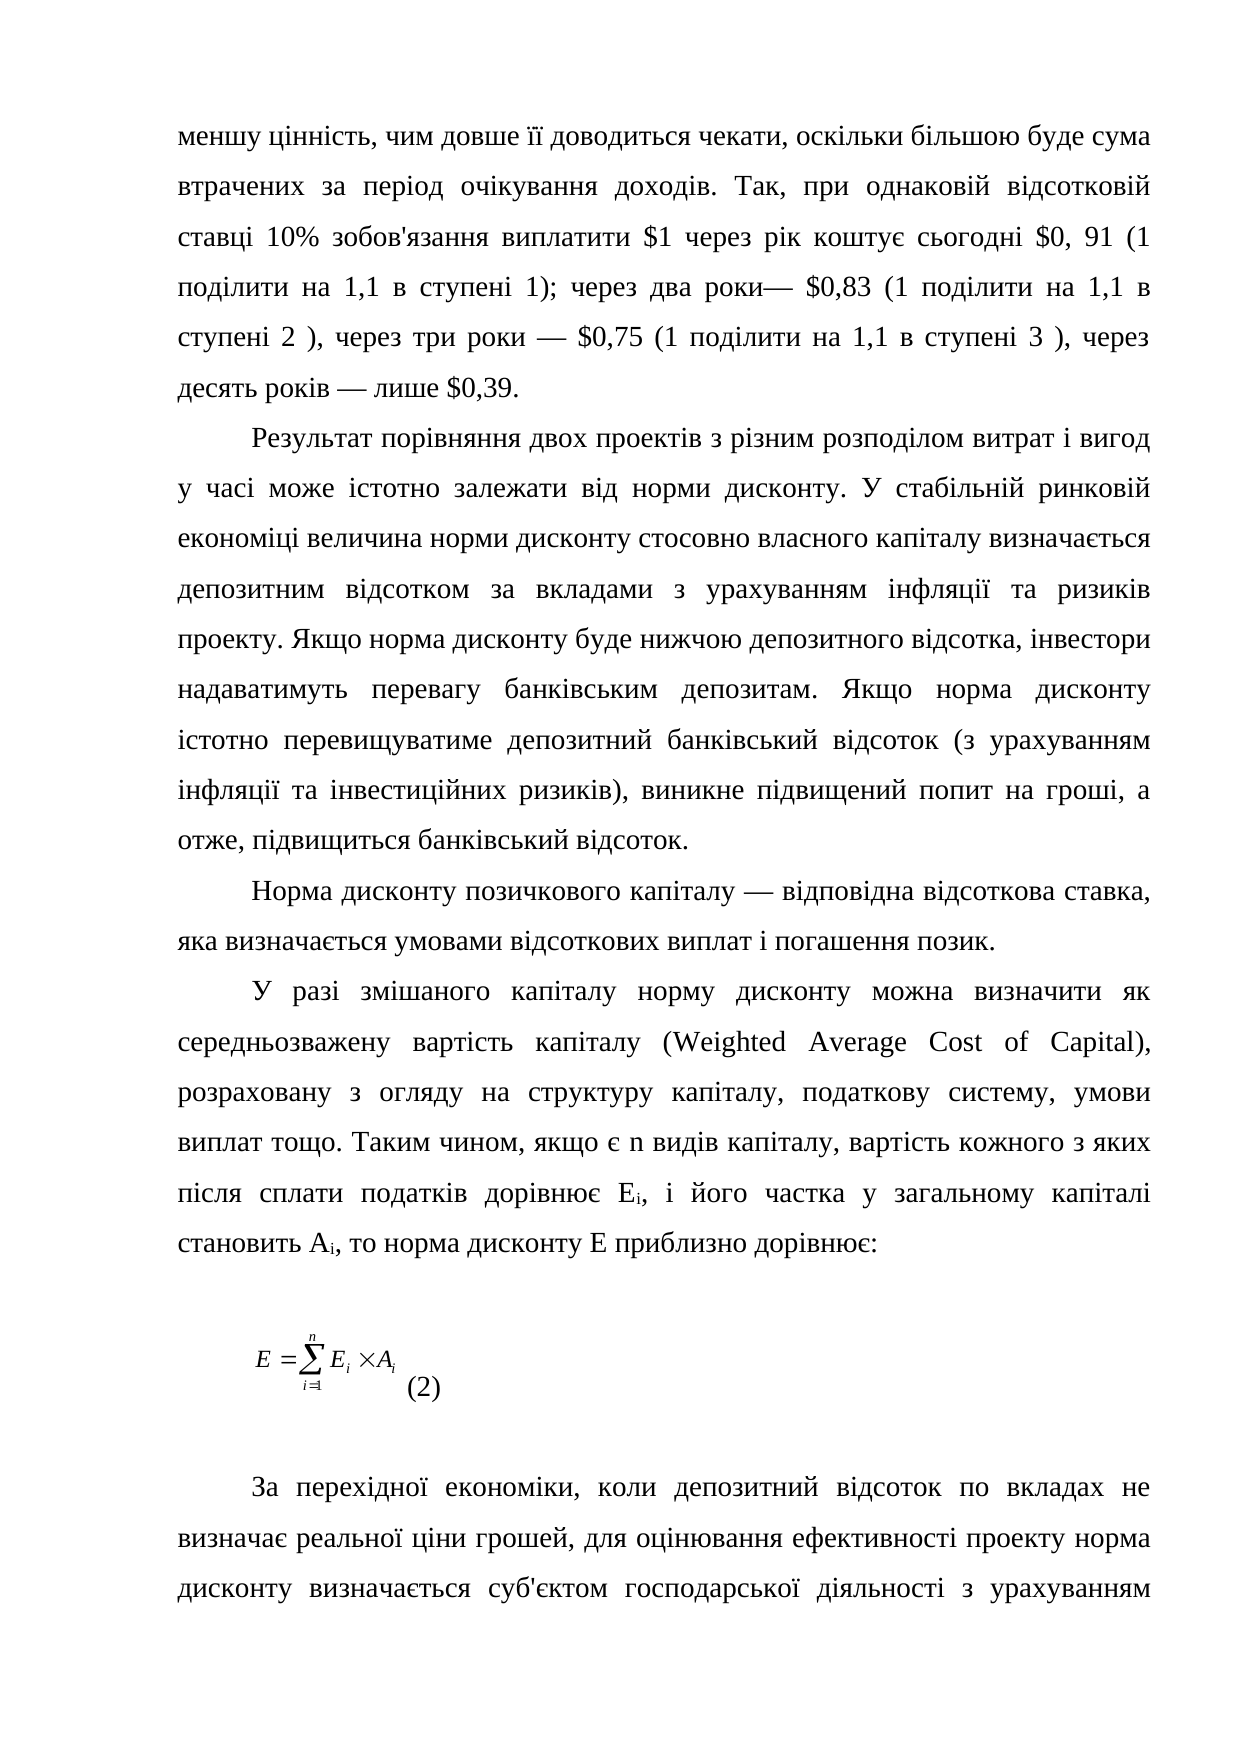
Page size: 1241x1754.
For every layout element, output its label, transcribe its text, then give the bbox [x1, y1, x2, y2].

text У разі змішаного капіталу норму дисконту можна визначити як середньозважену вартість капіталу (Weighted Average Cost of Capital), розраховану з огляду на структуру капіталу, податкову систему, умови виплат тощо. Таким чином, якщо є n видів капіталу, вартість кожного з яких після сплати податків дорівнює Еі, і його частка у загальному капіталі становить Ai, то норма дисконту Е приблизно дорівнює: [177, 973, 1152, 1258]
text (2) [177, 1326, 1152, 1402]
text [177, 1469, 1152, 1603]
text Результат порівняння двох проектів з різним розподілом витрат і вигод у часі може істотно залежати від норми дисконту. У стабільній ринковій економіці величина норми дисконту стосовно власного капіталу визначається депозитним відсотком за вкладами з урахуванням інфляції та ризиків проекту. Якщо норма дисконту буде нижчою депозитного відсотка, інвестори надаватимуть перевагу банківським депозитам. Якщо норма дисконту істотно перевищуватиме депозитний банківський відсоток (з урахуванням інфляції та інвестиційних ризиків), виникне підвищений попит на гроші, а отже, підвищиться банківський відсоток. [177, 420, 1152, 856]
text Норма дисконту позичкового капіталу — відповідна відсоткова ставка, яка визначається умовами відсоткових виплат і погашення позик. [177, 873, 1152, 957]
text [177, 118, 1152, 403]
